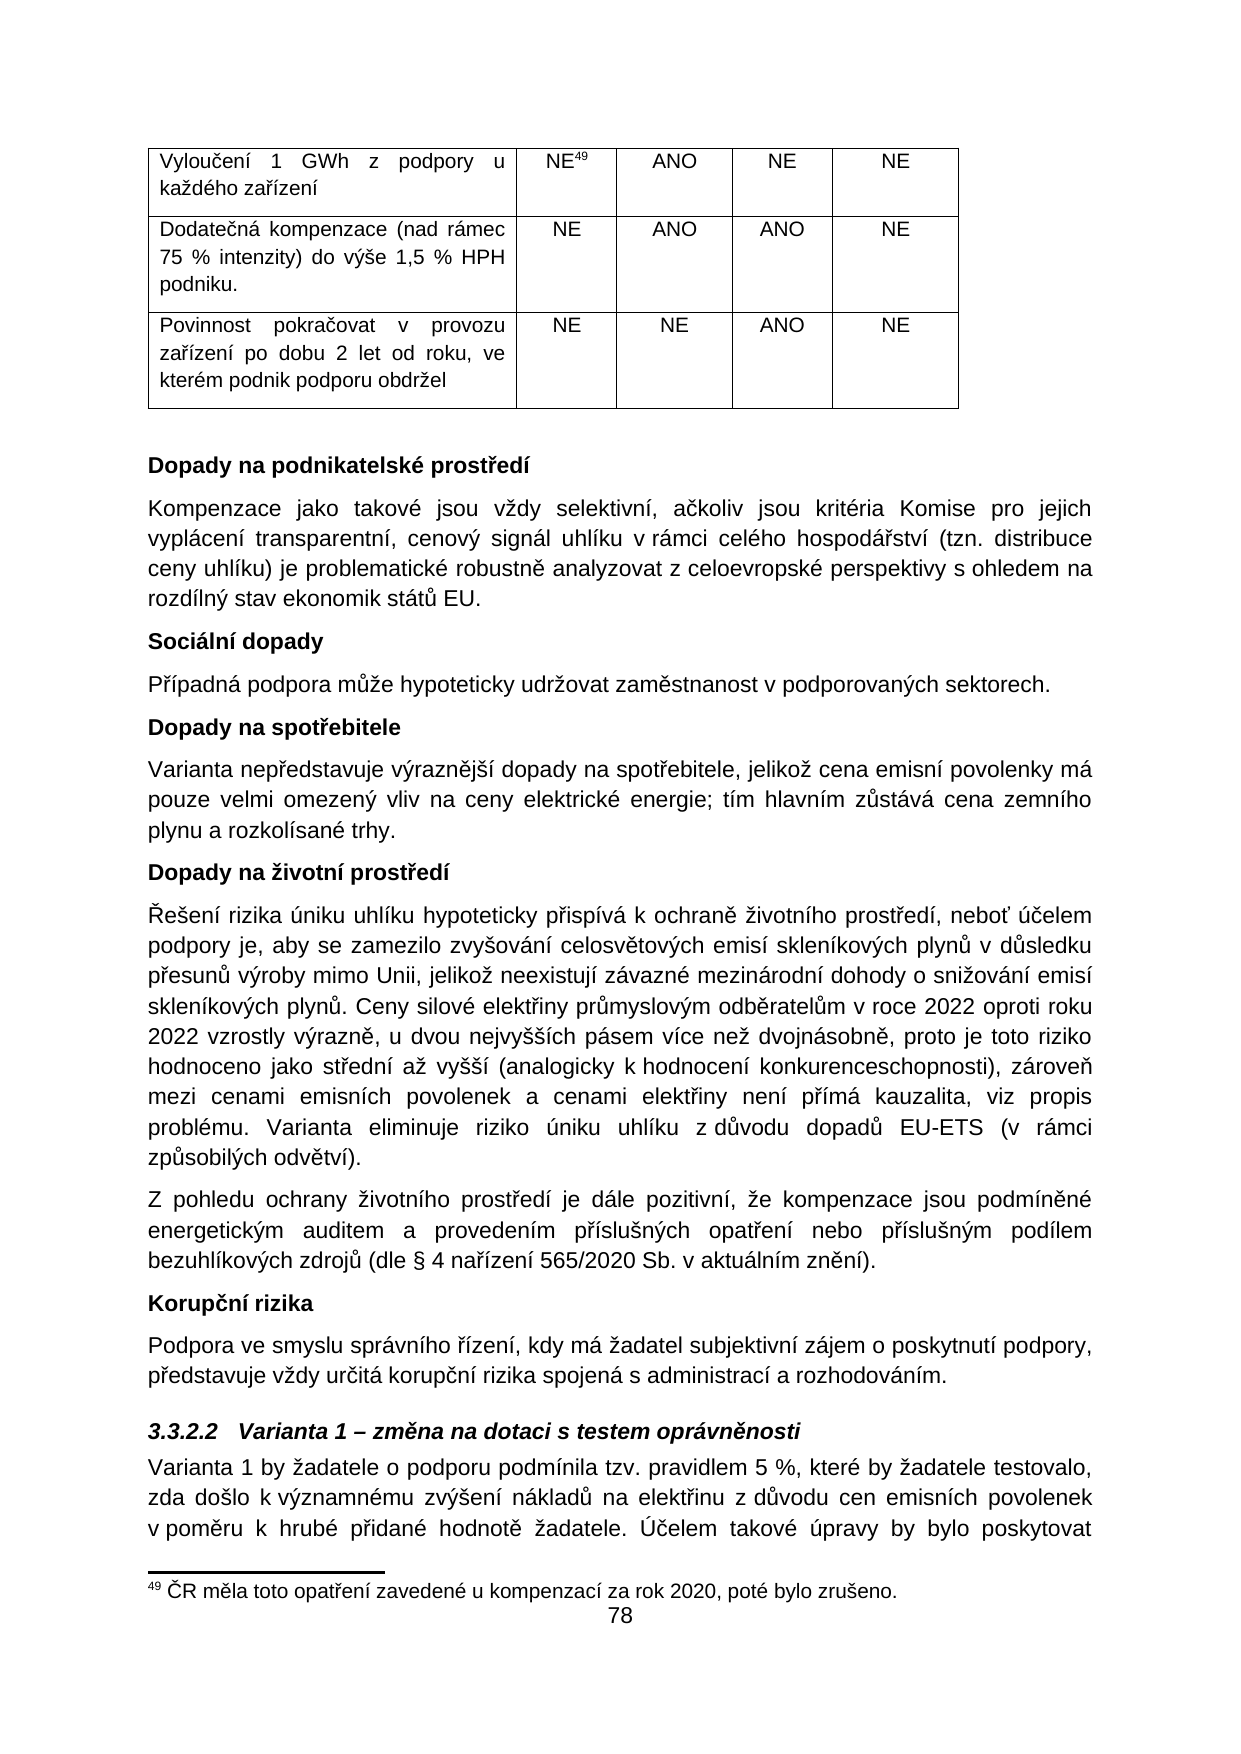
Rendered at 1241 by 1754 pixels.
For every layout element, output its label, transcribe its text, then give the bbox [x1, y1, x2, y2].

table_cell Povinnost pokračovat v provozu zařízení po dobu 2 let od roku, ve kterém podnik podporu obdržel [149, 313, 516, 408]
table_cell NE [833, 313, 958, 408]
table_cell Vyloučení 1 GWh z podpory u každého zařízení [149, 149, 516, 216]
table_cell ANO [733, 217, 832, 312]
text Sociální dopady [148, 628, 1093, 654]
table_cell NE [617, 313, 732, 408]
text Korupční rizika [148, 1289, 1093, 1316]
table_cell NE [517, 313, 616, 408]
text Z pohledu ochrany životního prostředí je dále pozitivní, že kompenzace jsou podmíněné energetickým auditem a provedením příslušných opatření nebo příslušným podílem bezuhlíkových zdrojů (dle § 4 nařízení 565/2020 Sb. v aktuálním znění). [148, 1186, 1093, 1273]
text Případná podpora může hypoteticky udržovat zaměstnanost v podporovaných sektorech. [148, 671, 1093, 697]
table_cell ANO [733, 313, 832, 408]
text Podpora ve smyslu správního řízení, kdy má žadatel subjektivní zájem o poskytnutí podpory, představuje vždy určitá korupční rizika spojená s administrací a rozhodováním. [148, 1332, 1093, 1389]
text Dopady na životní prostředí [148, 859, 1093, 886]
table_cell Dodatečná kompenzace (nad rámec 75 % intenzity) do výše 1,5 % HPH podniku. [149, 217, 516, 312]
table_cell NE [833, 217, 958, 312]
table_cell NE [517, 217, 616, 312]
table_cell NE [833, 149, 958, 216]
text Kompenzace jako takové jsou vždy selektivní, ačkoliv jsou kritéria Komise pro jejich vyplácení transparentní, cenový signál uhlíku v rámci celého hospodářství (tzn. distribuce ceny uhlíku) je problematické robustně analyzovat z celoevropské perspektivy s ohledem na rozdílný stav ekonomik států EU. [148, 495, 1093, 612]
text Varianta nepředstavuje výraznější dopady na spotřebitele, jelikož cena emisní povolenky má pouze velmi omezený vliv na ceny elektrické energie; tím hlavním zůstává cena zemního plynu a rozkolísané trhy. [148, 756, 1093, 843]
table_cell ANO [617, 217, 732, 312]
text Varianta 1 – změna na dotaci s testem oprávněnosti [148, 1418, 1093, 1444]
table_cell ANO [617, 149, 732, 216]
table_cell NE [517, 149, 616, 216]
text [148, 1454, 1093, 1541]
text Dopady na spotřebitele [148, 713, 1093, 740]
table_cell NE [733, 149, 832, 216]
text Dopady na podnikatelské prostředí [148, 452, 1093, 478]
text Řešení rizika úniku uhlíku hypoteticky přispívá k ochraně životního prostředí, neboť účelem podpory je, aby se zamezilo zvyšování celosvětových emisí skleníkových plynů v důsledku přesunů výroby mimo Unii, jelikož neexistují závazné mezinárodní dohody o snižování emisí skleníkových plynů. Ceny silové elektřiny průmyslovým odběratelům v roce 2022 oproti roku 2022 vzrostly výrazně, u dvou nejvyšších pásem více než dvojnásobně, proto je toto riziko hodnoceno jako střední až vyšší (analogicky k hodnocení konkurenceschopnosti), zároveň mezi cenami emisních povolenek a cenami elektřiny není přímá kauzalita, viz propis problému. Varianta eliminuje riziko úniku uhlíku z důvodu dopadů EU-ETS (v rámci způsobilých odvětví). [148, 902, 1093, 1170]
